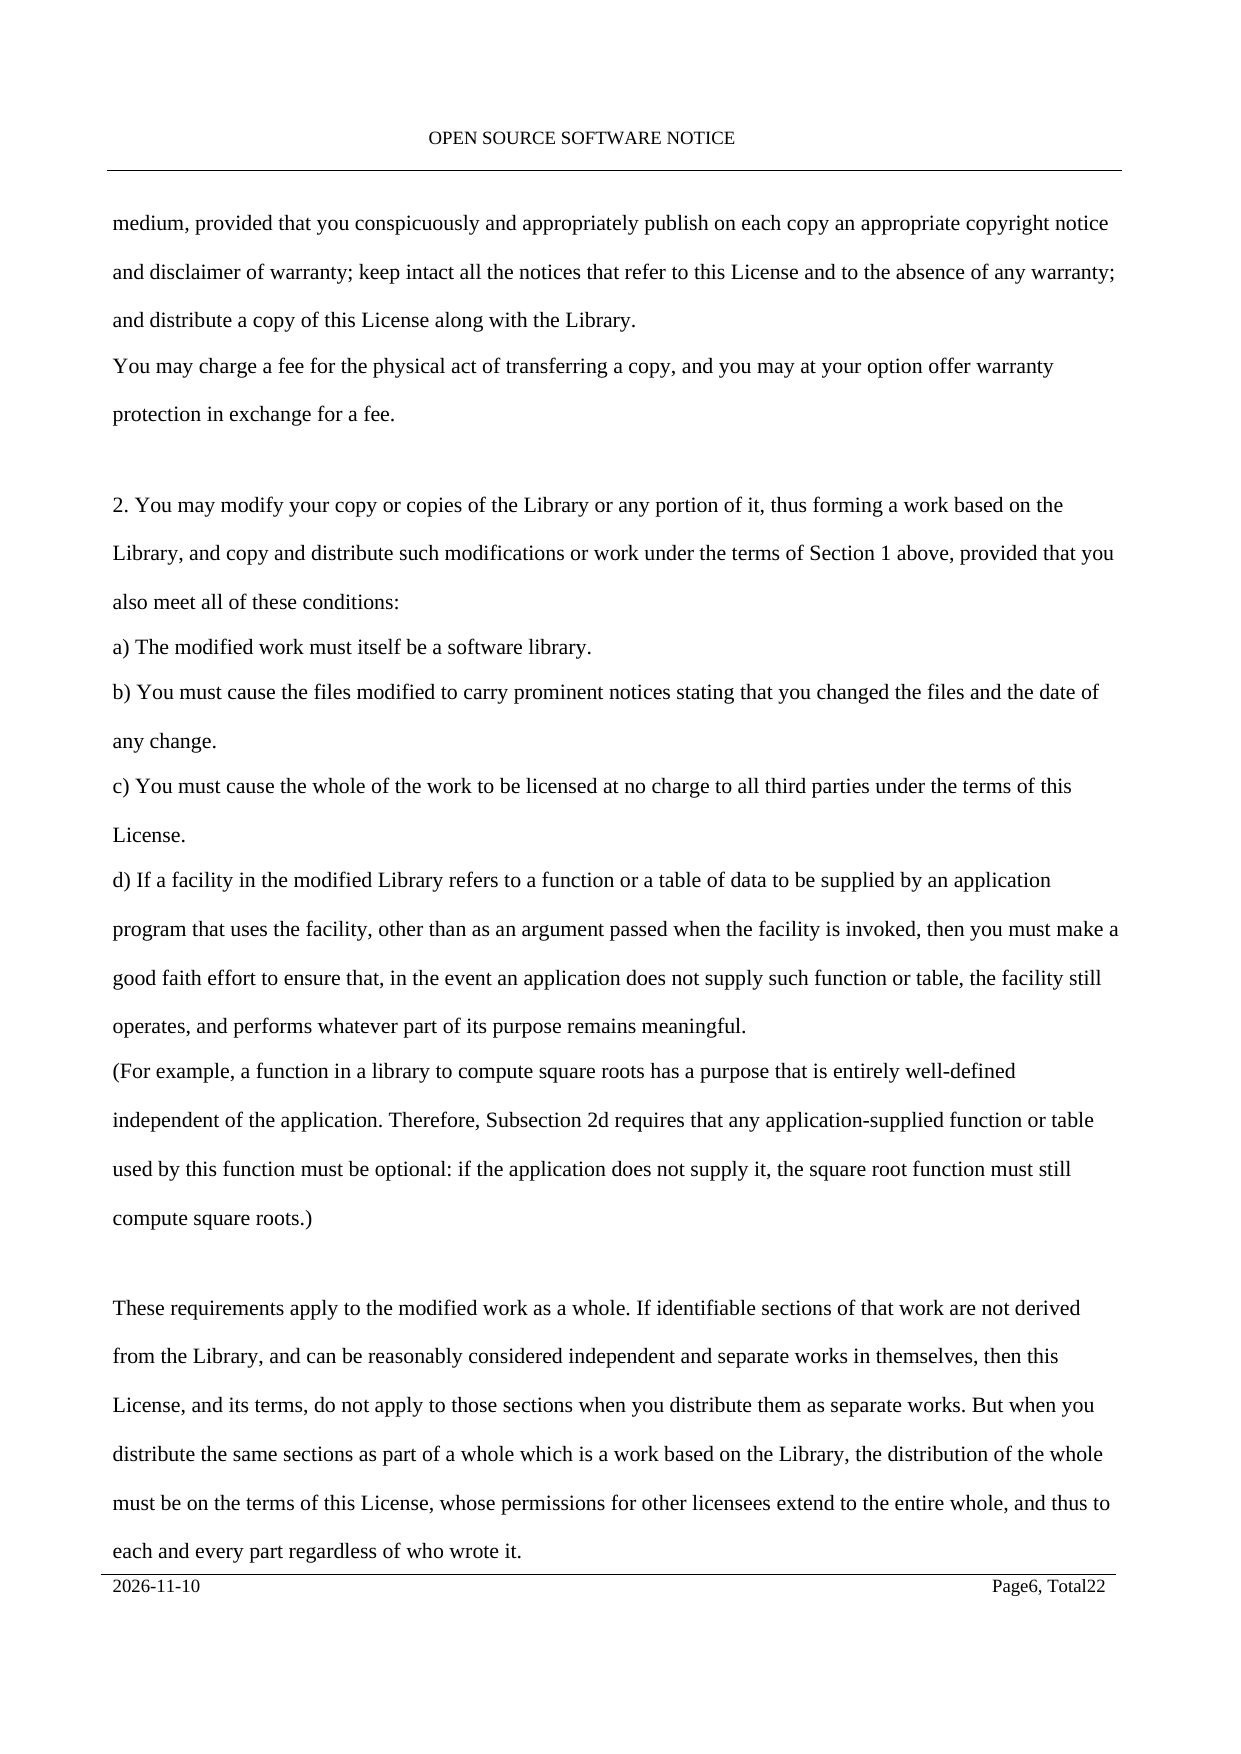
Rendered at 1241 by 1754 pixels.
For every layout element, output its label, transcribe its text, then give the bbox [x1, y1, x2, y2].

text b) You must cause the files modified to carry prominent notices stating that you changed the files and the date of any change. [112, 676, 1128, 757]
text These requirements apply to the modified work as a whole. If identifiable sections of that work are not derived from the Library, and can be reasonably considered independent and separate works in themselves, then this License, and its terms, do not apply to those sections when you distribute them as separate works. But when you distribute the same sections as part of a whole which is a work based on the Library, the distribution of the whole must be on the terms of this License, whose permissions for other licensees extend to the entire whole, and thus to each and every part regardless of who wrote it. [112, 1291, 1128, 1567]
text d) If a facility in the modified Library refers to a function or a table of data to be supplied by an application program that uses the facility, other than as an argument passed when the facility is invoked, then you must make a good faith effort to ensure that, in the event an application does not supply such function or table, the facility still operates, and performs whatever part of its purpose remains meaningful. [112, 863, 1128, 1042]
text You may charge a fee for the physical act of transferring a copy, and you may at your option offer warranty protection in exchange for a fee. [112, 349, 1128, 430]
text a) The modified work must itself be a software library. [112, 631, 1128, 663]
text 2. You may modify your copy or copies of the Library or any portion of it, thus forming a work based on the Library, and copy and distribute such modifications or work under the terms of Section 1 above, provided that you also meet all of these conditions: [112, 488, 1128, 618]
text (For example, a function in a library to compute square roots has a purpose that is entirely well-defined independent of the application. Therefore, Subsection 2d requires that any application-supplied function or table used by this function must be optional: if the application does not supply it, the square root function must still compute square roots.) [112, 1055, 1128, 1233]
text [112, 206, 1128, 336]
text c) You must cause the whole of the work to be licensed at no charge to all third parties under the terms of this License. [112, 769, 1128, 851]
